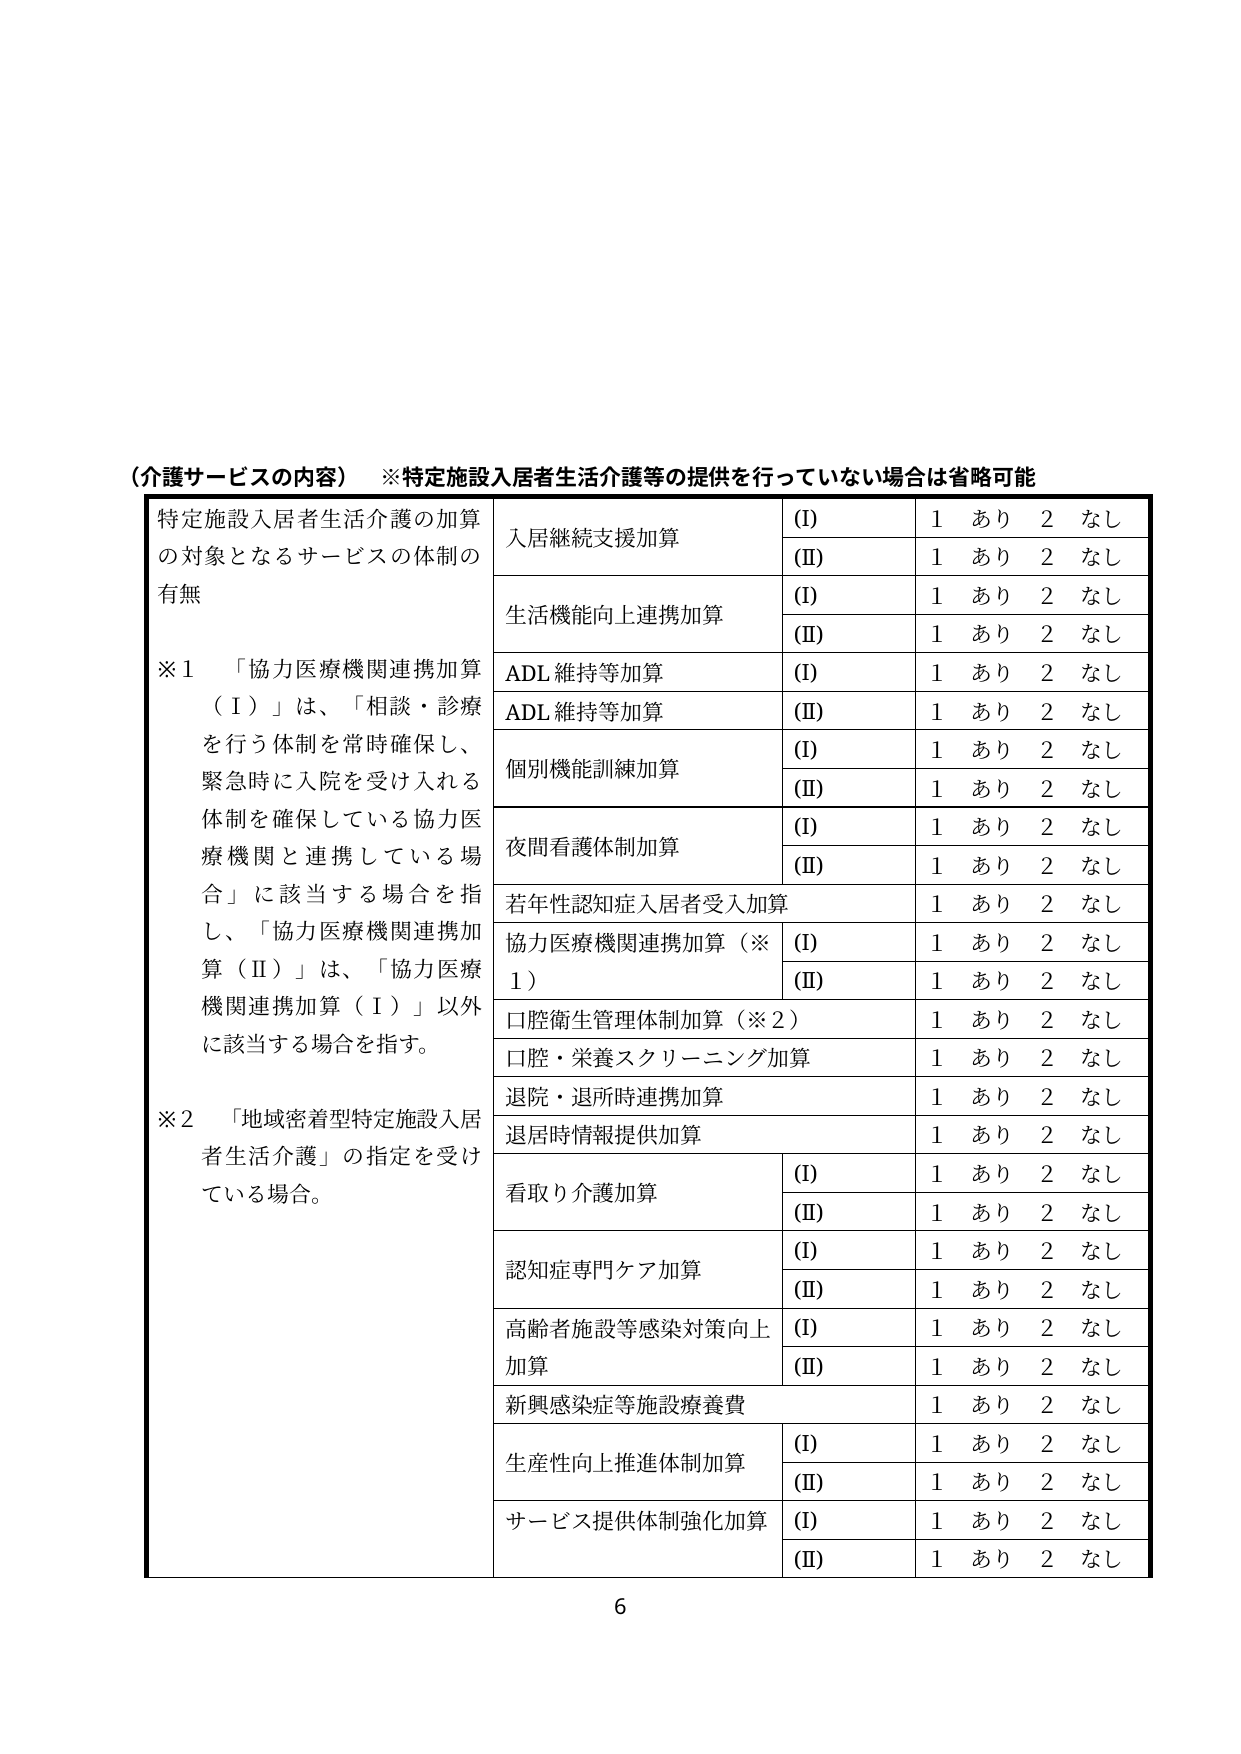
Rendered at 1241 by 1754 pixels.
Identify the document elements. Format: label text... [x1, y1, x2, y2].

table_cell (Ⅱ) [783, 1540, 915, 1577]
table_cell １ あり ２ なし [916, 653, 1148, 691]
table_cell １ あり ２ なし [916, 962, 1148, 999]
table_cell １ あり ２ なし [916, 576, 1148, 614]
table_cell 夜間看護体制加算 [494, 808, 782, 883]
table_cell (Ⅱ) [783, 1463, 915, 1500]
table_cell １ あり ２ なし [916, 1424, 1148, 1462]
table_cell １ あり ２ なし [916, 615, 1148, 652]
table_cell (Ⅱ) [783, 692, 915, 729]
table_cell サービス提供体制強化加算 [494, 1501, 782, 1577]
table_cell 口腔衛生管理体制加算（※２） [494, 1000, 915, 1038]
table_cell (Ⅰ) [783, 1231, 915, 1269]
table_header (Ⅰ) [783, 499, 915, 537]
table_cell １ あり ２ なし [916, 1231, 1148, 1269]
table_cell １ あり ２ なし [916, 1077, 1148, 1115]
table_cell １ あり ２ なし [916, 1309, 1148, 1346]
table_cell ADL維持等加算 [494, 653, 782, 691]
table_cell １ あり ２ なし [916, 1000, 1148, 1038]
table_cell (Ⅰ) [783, 1501, 915, 1539]
table_cell １ あり ２ なし [916, 1463, 1148, 1500]
table_cell 退院・退所時連携加算 [494, 1077, 915, 1115]
table_cell (Ⅰ) [783, 923, 915, 961]
table_cell １ あり ２ なし [916, 1540, 1148, 1577]
table_cell １ あり ２ なし [916, 1193, 1148, 1230]
table_cell (Ⅱ) [783, 538, 915, 575]
table_cell (Ⅱ) [783, 769, 915, 806]
table_cell 協力医療機関連携加算（※１） [494, 923, 782, 999]
table_cell (Ⅰ) [783, 576, 915, 614]
table_cell 個別機能訓練加算 [494, 730, 782, 806]
table_cell 若年性認知症入居者受入加算 [494, 885, 915, 922]
table_cell 高齢者施設等感染対策向上加算 [494, 1309, 782, 1384]
table_cell １ あり ２ なし [916, 769, 1148, 806]
table_cell １ あり ２ なし [916, 692, 1148, 729]
table_cell ADL維持等加算 [494, 692, 782, 729]
table_cell (Ⅱ) [783, 962, 915, 999]
table_cell １ あり ２ なし [916, 1116, 1148, 1153]
table_cell １ あり ２ なし [916, 885, 1148, 922]
table_cell １ あり ２ なし [916, 1347, 1148, 1384]
table_cell １ あり ２ なし [916, 1039, 1148, 1076]
table_cell １ あり ２ なし [916, 1270, 1148, 1307]
table_header １ あり ２ なし [916, 499, 1148, 537]
table_cell 生活機能向上連携加算 [494, 576, 782, 652]
table_cell １ あり ２ なし [916, 923, 1148, 961]
table_cell (Ⅱ) [783, 615, 915, 652]
table_cell (Ⅰ) [783, 808, 915, 845]
table_cell 看取り介護加算 [494, 1154, 782, 1230]
table_cell (Ⅱ) [783, 1347, 915, 1384]
table_cell (Ⅱ) [783, 1270, 915, 1307]
table_cell 新興感染症等施設療養費 [494, 1386, 915, 1423]
table_cell １ あり ２ なし [916, 538, 1148, 575]
table_cell (Ⅰ) [783, 1309, 915, 1346]
table_cell (Ⅰ) [783, 730, 915, 768]
table_header 特定施設入居者生活介護の加算の対象となるサービスの体制の有無 ※１ 「協力医療機関連携加算（Ⅰ）」は、「相談・診療を行う体制を常時確保し、緊急時に入院を受け入れる体制を確保している協力医療機関と連携している場合」に該当する場合を指し、「協力医療機関連携加算（Ⅱ）」は、「協力医療機関連携加算（Ⅰ）」以外に該当する場合を指す。 ※２ 「地域密着型特定施設入居者生活介護」の指定を受けている場合。 [149, 499, 493, 1577]
table_cell 認知症専門ケア加算 [494, 1231, 782, 1307]
table_cell (Ⅰ) [783, 1424, 915, 1462]
table_cell １ あり ２ なし [916, 846, 1148, 883]
table_cell 退居時情報提供加算 [494, 1116, 915, 1153]
table_cell 生産性向上推進体制加算 [494, 1424, 782, 1500]
table_cell 口腔・栄養スクリーニング加算 [494, 1039, 915, 1076]
table_cell (Ⅰ) [783, 1154, 915, 1192]
text （介護サービスの内容） ※特定施設入居者生活介護等の提供を行っていない場合は省略可能 [118, 457, 1122, 494]
table_cell (Ⅱ) [783, 846, 915, 883]
table_cell １ あり ２ なし [916, 1154, 1148, 1192]
table_cell (Ⅰ) [783, 653, 915, 691]
table_cell (Ⅱ) [783, 1193, 915, 1230]
table_header 入居継続支援加算 [494, 499, 782, 575]
table_cell １ あり ２ なし [916, 1386, 1148, 1423]
table_cell １ あり ２ なし [916, 808, 1148, 845]
table_cell １ あり ２ なし [916, 730, 1148, 768]
table_cell １ あり ２ なし [916, 1501, 1148, 1539]
